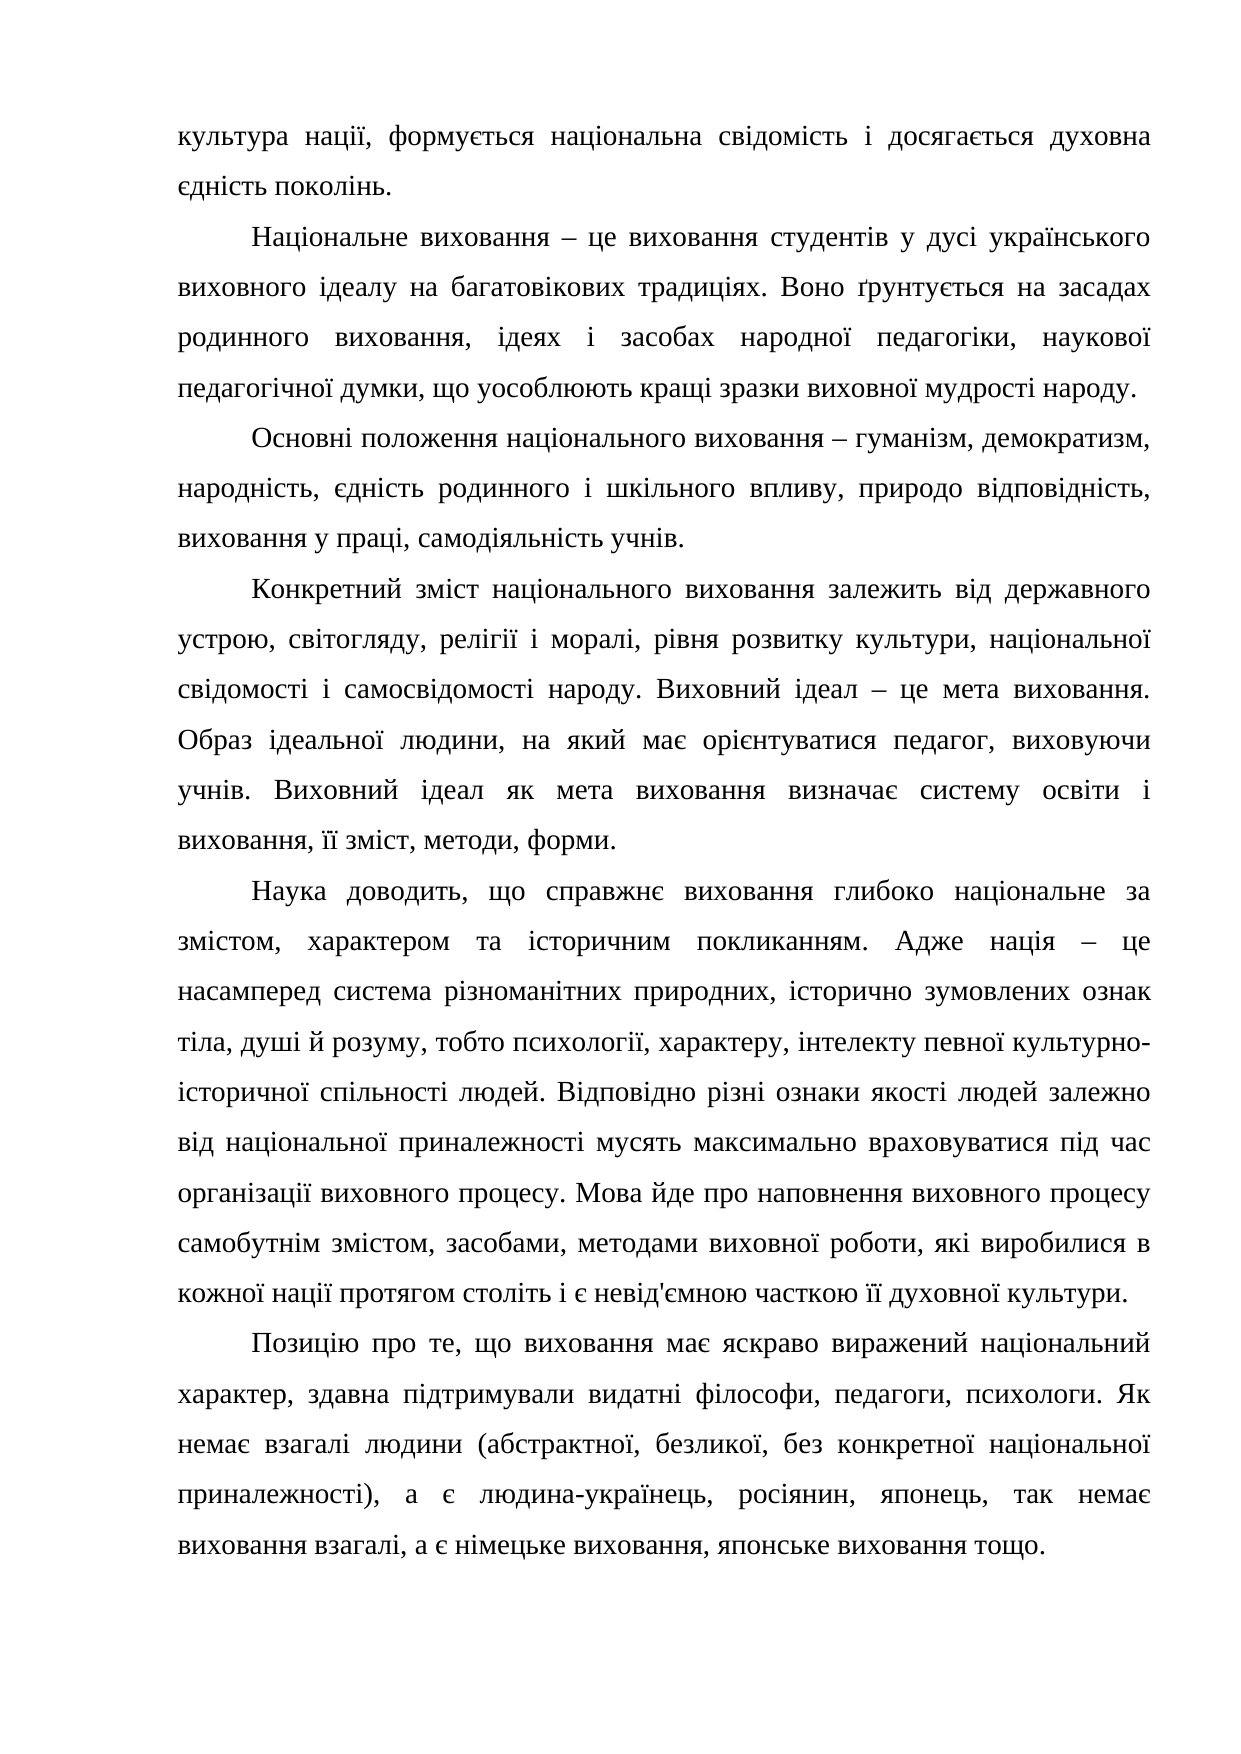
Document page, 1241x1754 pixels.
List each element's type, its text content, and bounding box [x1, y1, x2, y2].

text Національне виховання – це виховання студентів у дусі українського виховного ідеалу на багатовікових традиціях. Воно ґрунтується на засадах родинного виховання, ідеях і засобах народної педагогіки, наукової педагогічної думки, що уособлюють кращі зразки виховної мудрості народу. [177, 219, 1152, 403]
text Конкретний зміст національного виховання залежить від державного устрою, світогляду, релігії і моралі, рівня розвитку культури, національної свідомості і самосвідомості народу. Виховний ідеал – це мета виховання. Образ ідеальної людини, на який має орієнтуватися педагог, виховуючи учнів. Виховний ідеал як мета виховання визначає систему освіти і виховання, її зміст, методи, форми. [177, 571, 1152, 856]
text Позицію про те, що виховання має яскраво виражений національний характер, здавна підтримували видатні філософи, педагоги, психологи. Як немає взагалі людини (абстрактної, безликої, без конкретної національної приналежності), а є людина-українець, росіянин, японець, так немає виховання взагалі, а є німецьке виховання, японське виховання тощо. [177, 1326, 1152, 1560]
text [177, 118, 1152, 202]
text Наука доводить, що справжнє виховання глибоко національне за змістом, характером та історичним покликанням. Адже нація – це насамперед система різноманітних природних, історично зумовлених ознак тіла, душі й розуму, тобто психології, характеру, інтелекту певної культурно-історичної спільності людей. Відповідно різні ознаки якості людей залежно від національної приналежності мусять максимально враховуватися під час організації виховного процесу. Мова йде про наповнення виховного процесу самобутнім змістом, засобами, методами виховної роботи, які виробилися в кожної нації протягом століть і є невід'ємною часткою її духовної культури. [177, 873, 1152, 1309]
text Основні положення національного виховання – гуманізм, демократизм, народність, єдність родинного і шкільного впливу, природо відповідність, виховання у праці, самодіяльність учнів. [177, 420, 1152, 554]
